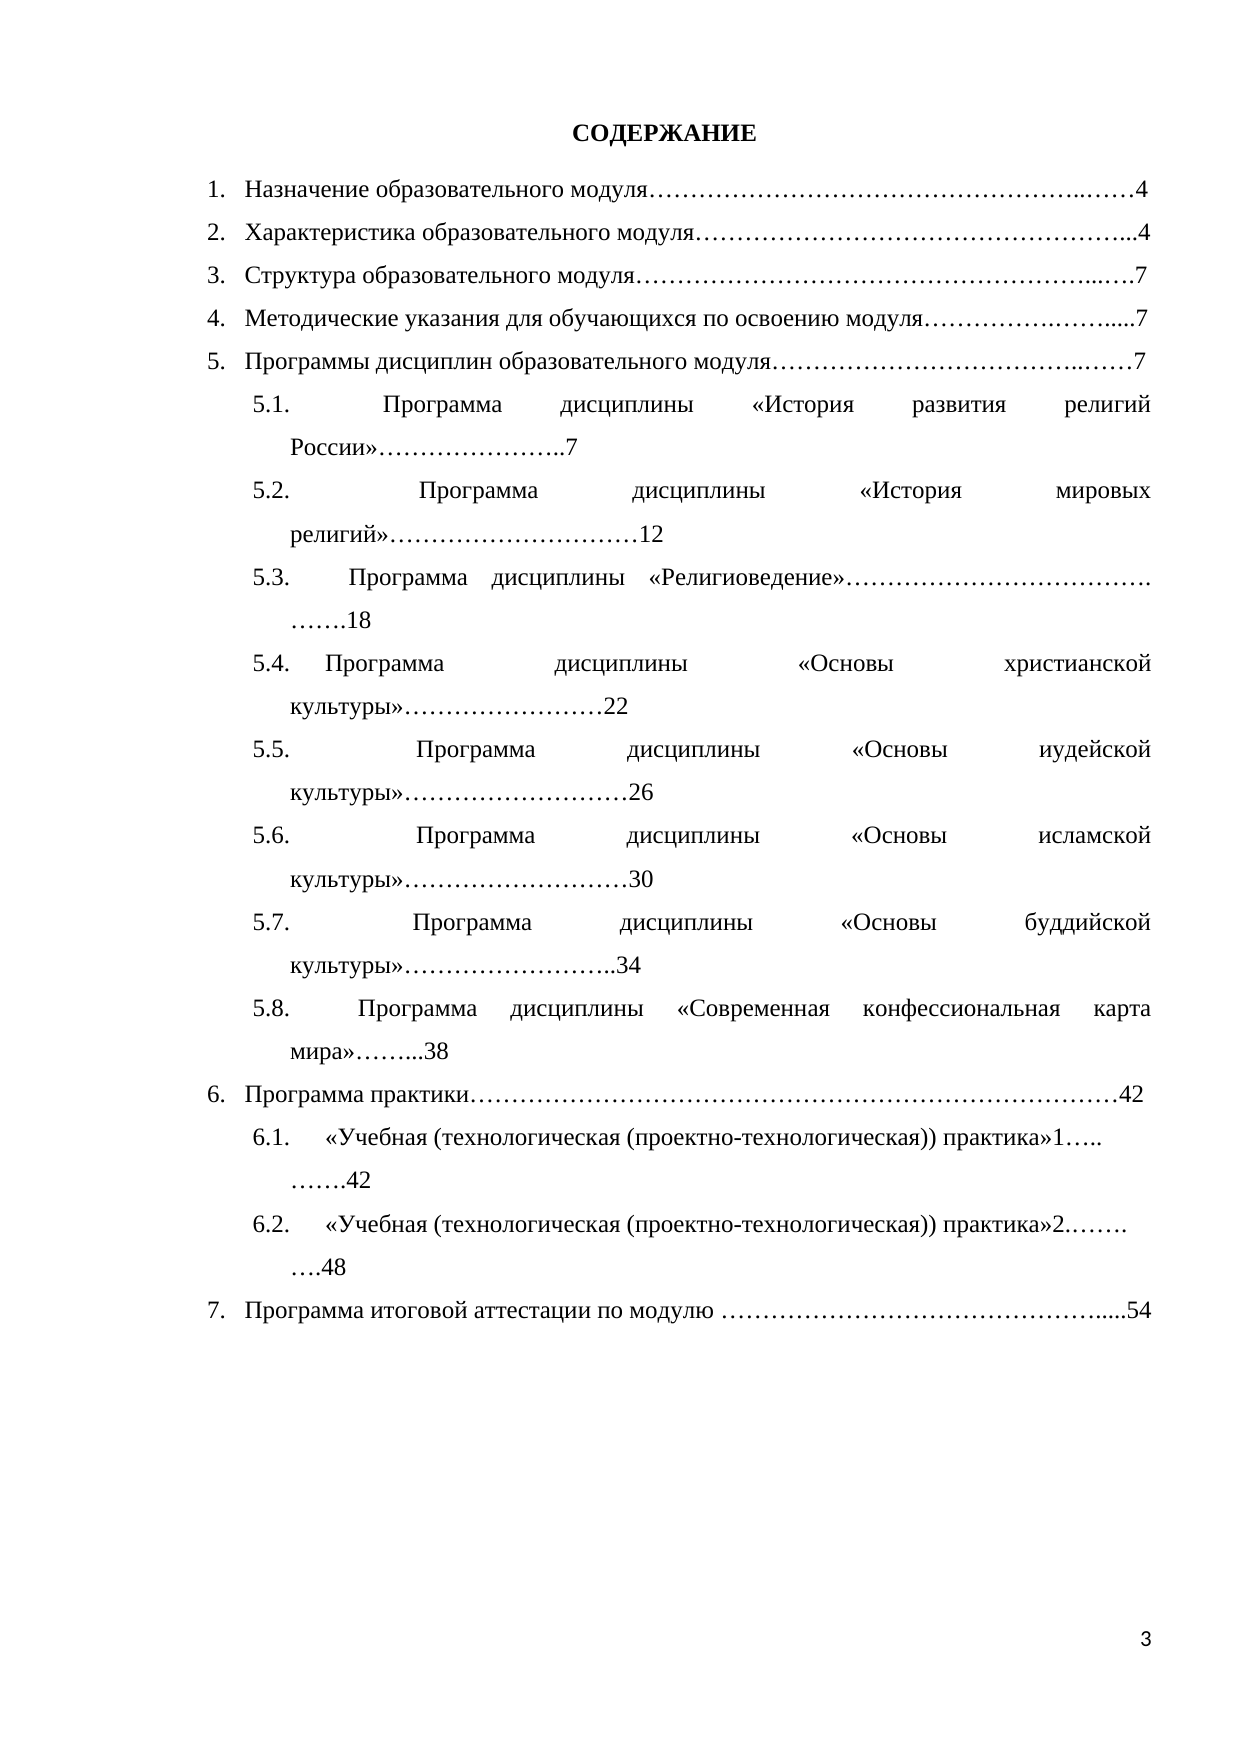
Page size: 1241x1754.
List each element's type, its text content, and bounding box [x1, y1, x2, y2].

list Программа практики……………………………………………………………………42 [207, 1079, 1152, 1108]
list Программа дисциплины «Основы иудейской культуры»………………………26 [252, 734, 1152, 806]
list Программы дисциплин образовательного модуля………………………………..……7 [207, 346, 1152, 375]
list Характеристика образовательного модуля……………………………………………...4 [207, 217, 1152, 246]
list Программа дисциплины «Основы буддийской культуры»……………………..34 [252, 907, 1152, 979]
list Программа дисциплины «Современная конфессиональная карта мира»……...38 [252, 993, 1152, 1065]
text Содержание [177, 118, 1152, 147]
list Структура образовательного модуля………………………………………………...….7 [207, 260, 1152, 289]
list Программа дисциплины «Религиоведение»……………………………….…….18 [252, 562, 1152, 634]
list Программа дисциплины «История мировых религий»…………………………12 [252, 476, 1152, 547]
list Назначение образовательного модуля……………………………………………..……4 [207, 174, 1152, 202]
list Программа дисциплины «Основы христианской культуры»……………………22 [252, 648, 1152, 720]
list «Учебная (технологическая (проектно-технологическая)) практика»1…..…….42 [252, 1122, 1152, 1194]
list Программа дисциплины «История развития религий России»…………………..7 [252, 389, 1152, 461]
list Методические указания для обучающихся по освоению модуля…………….…….....7 [207, 303, 1152, 332]
list Программа итоговой аттестации по модулю ……………………………………….....54 [207, 1295, 1152, 1324]
list «Учебная (технологическая (проектно-технологическая)) практика»2.…….….48 [252, 1209, 1152, 1281]
list Программа дисциплины «Основы исламской культуры»………………………30 [252, 821, 1152, 892]
